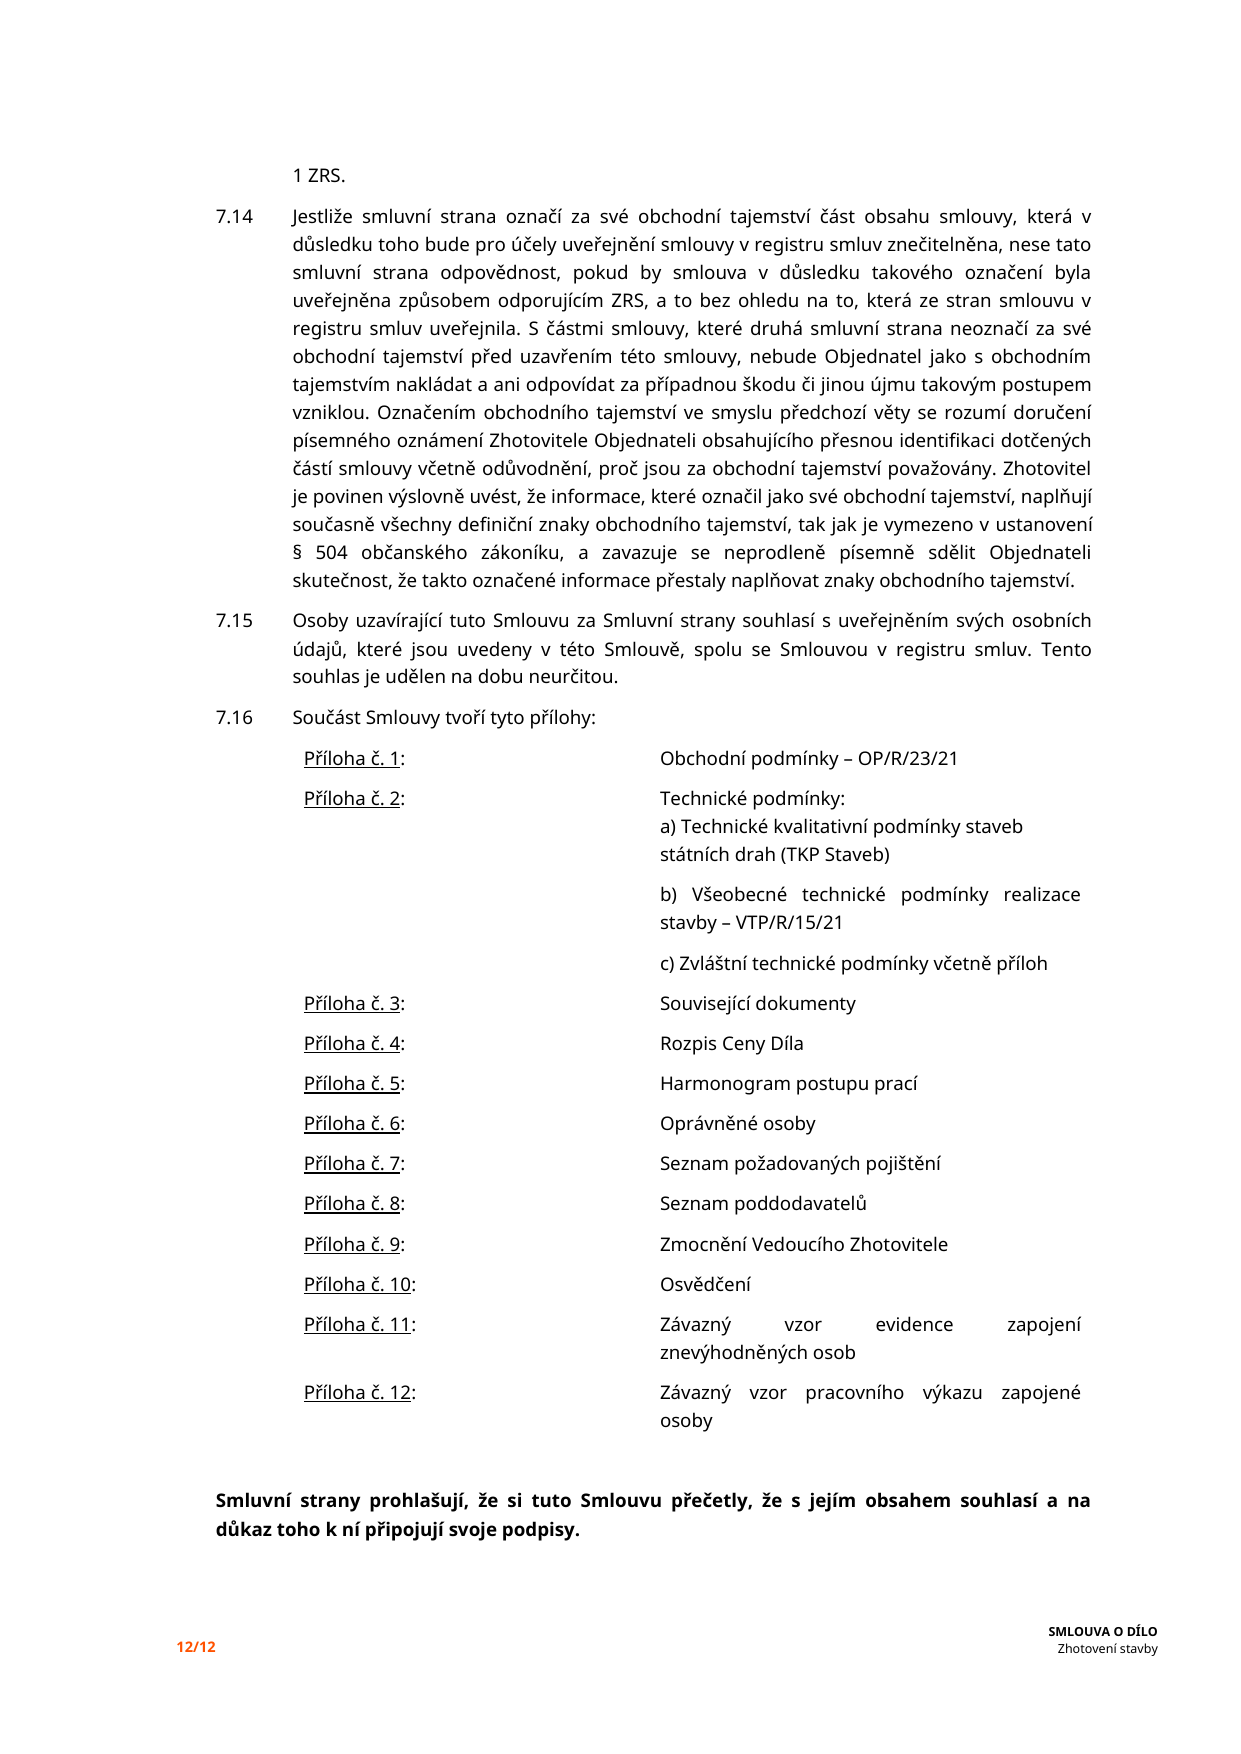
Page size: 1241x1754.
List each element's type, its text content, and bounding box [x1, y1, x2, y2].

table_cell Příloha č. 7: [216, 1151, 572, 1191]
table_cell Seznam požadovaných pojištění [572, 1151, 1093, 1191]
table_cell Příloha č. 3: [216, 990, 572, 1030]
text Jestliže smluvní strana označí za své obchodní tajemství část obsahu smlouvy, která v důsledku toho bude pro účely uveřejnění smlouvy v registru smluv znečitelněna, nese tato smluvní strana odpovědnost, pokud by smlouva v důsledku takového označení byla uveřejněna způsobem odporujícím ZRS, a to bez ohledu na to, která ze stran smlouvu v registru smluv uveřejnila. S částmi smlouvy, které druhá smluvní strana neoznačí za své obchodní tajemství před uzavřením této smlouvy, nebude Objednatel jako s obchodním tajemstvím nakládat a ani odpovídat za případnou škodu či jinou újmu takovým postupem vzniklou. Označením obchodního tajemství ve smyslu předchozí věty se rozumí doručení písemného oznámení Zhotovitele Objednateli obsahujícího přesnou identifikaci dotčených částí smlouvy včetně odůvodnění, proč jsou za obchodní tajemství považovány. Zhotovitel je povinen výslovně uvést, že informace, které označil jako své obchodní tajemství, naplňují současně všechny definiční znaky obchodního tajemství, tak jak je vymezeno v ustanovení § 504 občanského zákoníku, a zavazuje se neprodleně písemně sdělit Objednateli skutečnost, že takto označené informace přestaly naplňovat znaky obchodního tajemství. [216, 203, 1093, 593]
text Osoby uzavírající tuto Smlouvu za Smluvní strany souhlasí s uveřejněním svých osobních údajů, které jsou uvedeny v této Smlouvě, spolu se Smlouvou v registru smluv. Tento souhlas je udělen na dobu neurčitou. [216, 608, 1093, 689]
table_cell Příloha č. 11: [216, 1311, 572, 1379]
table_cell Příloha č. 10: [216, 1271, 572, 1311]
text Součást Smlouvy tvoří tyto přílohy: [216, 704, 1093, 730]
table_cell Příloha č. 2: [216, 785, 572, 990]
table_cell Osvědčení [572, 1271, 1093, 1311]
table_cell Oprávněné osoby [572, 1111, 1093, 1151]
table_cell Související dokumenty [572, 990, 1093, 1030]
table_cell Technické podmínky: a) Technické kvalitativní podmínky staveb státních drah (TKP Staveb) b) Všeobecné technické podmínky realizace stavby – VTP/R/15/21 c) Zvláštní technické podmínky včetně příloh [572, 785, 1093, 990]
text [216, 162, 1093, 188]
table_cell Závazný vzor pracovního výkazu zapojené osoby [572, 1379, 1093, 1447]
table_cell Seznam poddodavatelů [572, 1191, 1093, 1231]
table_cell Zmocnění Vedoucího Zhotovitele [572, 1231, 1093, 1271]
table_cell Příloha č. 12: [216, 1379, 572, 1447]
table_cell Rozpis Ceny Díla [572, 1030, 1093, 1070]
text Smluvní strany prohlašují, že si tuto Smlouvu přečetly, že s jejím obsahem souhlasí a na důkaz toho k ní připojují svoje podpisy. [216, 1488, 1093, 1541]
table_cell Příloha č. 8: [216, 1191, 572, 1231]
table_cell Harmonogram postupu prací [572, 1070, 1093, 1111]
table_cell Příloha č. 5: [216, 1070, 572, 1111]
table_cell Příloha č. 4: [216, 1030, 572, 1070]
table_cell Příloha č. 6: [216, 1111, 572, 1151]
table_cell Závazný vzor evidence zapojení znevýhodněných osob [572, 1311, 1093, 1379]
table_header Příloha č. 1: [216, 745, 572, 785]
table_cell Příloha č. 9: [216, 1231, 572, 1271]
table_header Obchodní podmínky – OP/R/23/21 [572, 745, 1093, 785]
